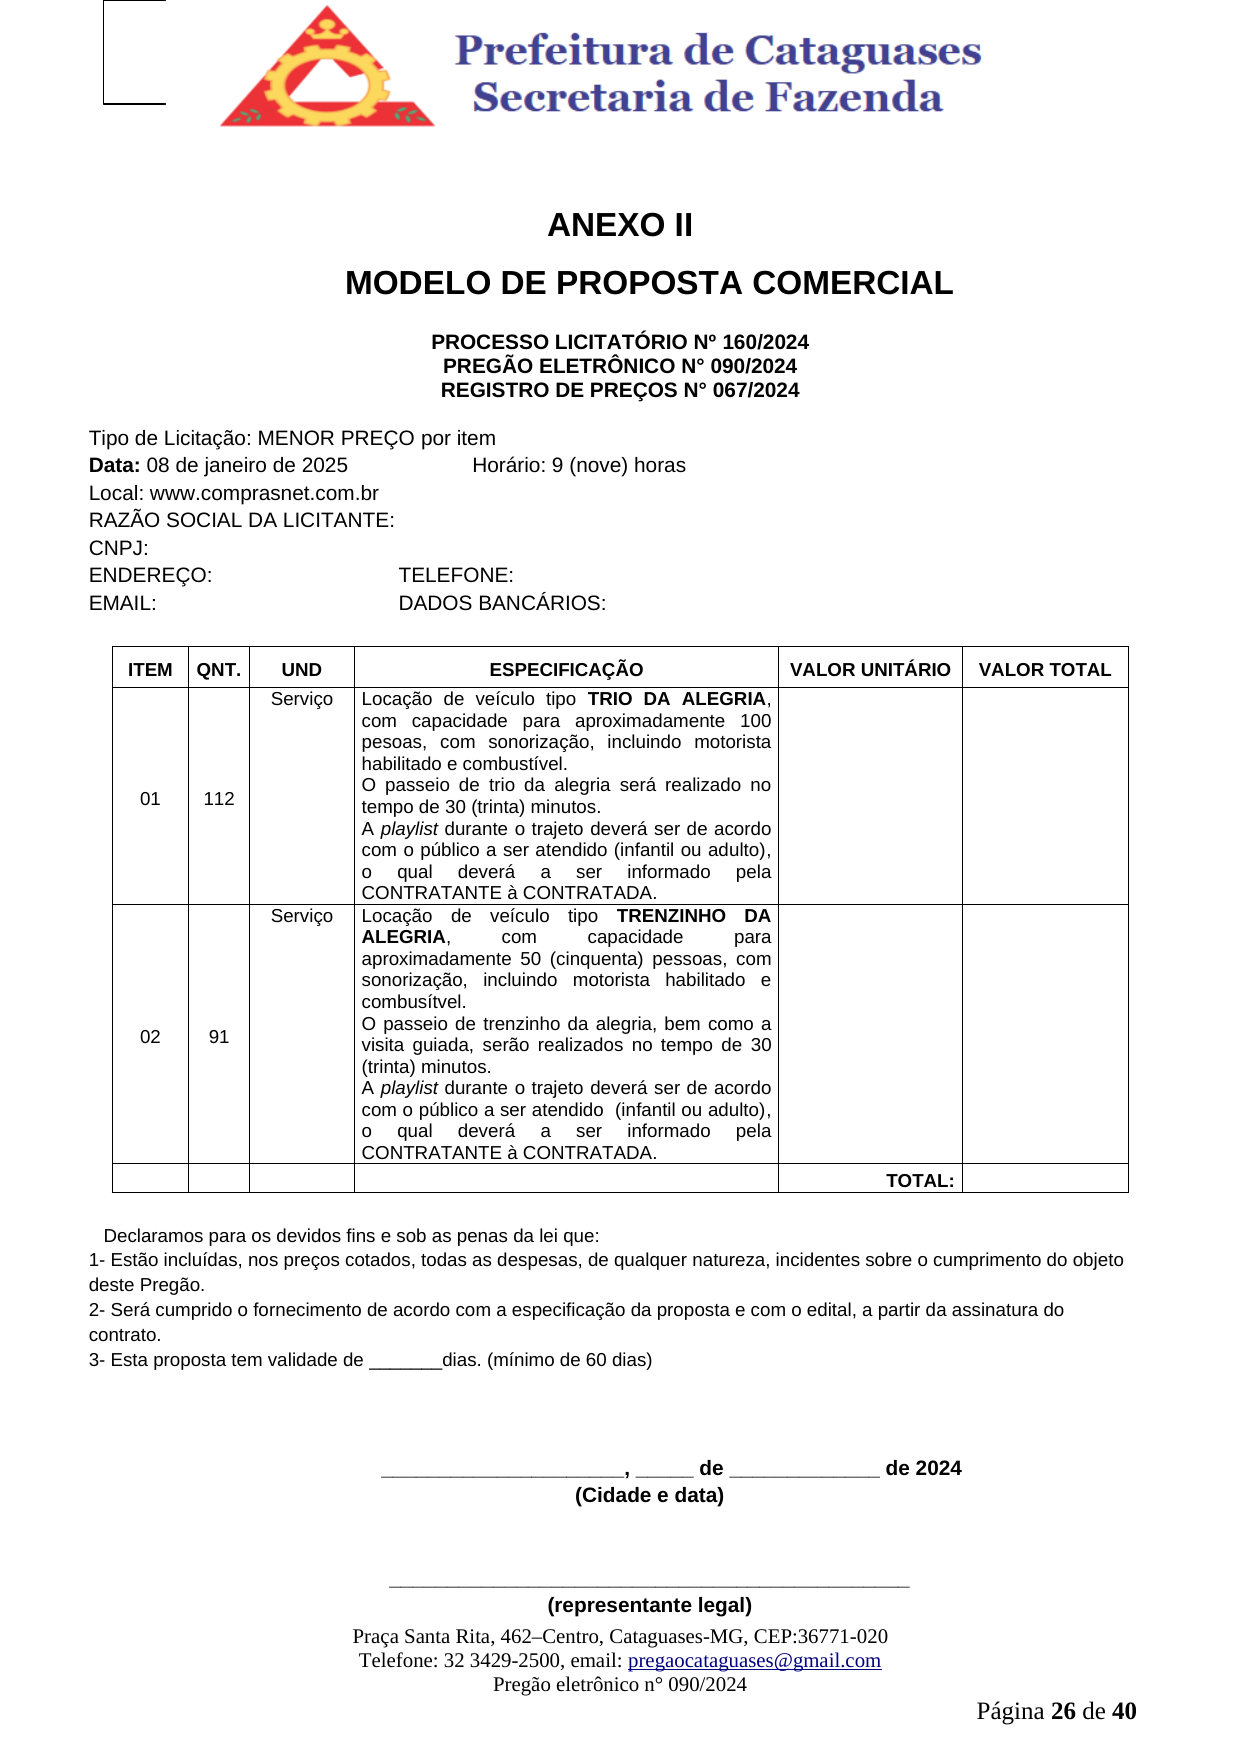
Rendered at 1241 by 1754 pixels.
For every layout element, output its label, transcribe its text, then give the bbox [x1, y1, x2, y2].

table_cell [963, 688, 1128, 903]
list ANEXO II [103, 205, 1137, 243]
text ENDEREÇO: TELEFONE: [88, 563, 1137, 587]
text Local: www.comprasnet.com.br [88, 481, 1137, 505]
text EMAIL: DADOS BANCÁRIOS: [88, 591, 1137, 615]
text Tipo de Licitação: MENOR PREÇO por item [88, 426, 1137, 450]
text 3- Esta proposta tem validade de _______dias. (mínimo de 60 dias) [88, 1348, 1137, 1370]
text REGISTRO DE PREÇOS N° 067/2024 [103, 378, 1137, 402]
text 2- Será cumprido o fornecimento de acordo com a especificação da proposta e com o edital, a partir da assinatura do contrato. [88, 1299, 1137, 1345]
text RAZÃO SOCIAL DA LICITANTE: [88, 508, 1137, 532]
table_cell Locação de veículo tipo TRIO DA ALEGRIA, com capacidade para aproximadamente 100 pesoas, com sonorização, incluindo motorista habilitado e combustível. O passeio de trio da alegria será realizado no tempo de 30 (trinta) minutos. A playlist durante o trajeto deverá ser de acordo com o público a ser atendido (infantil ou adulto), o qual deverá a ser informado pela CONTRATANTE à CONTRATADA. [355, 688, 778, 903]
table_cell Locação de veículo tipo TRENZINHO DA ALEGRIA, com capacidade para aproximadamente 50 (cinquenta) pessoas, com sonorização, incluindo motorista habilitado e combusítvel. O passeio de trenzinho da alegria, bem como a visita guiada, serão realizados no tempo de 30 (trinta) minutos. A playlist durante o trajeto deverá ser de acordo com o público a ser atendido (infantil ou adulto), o qual deverá a ser informado pela CONTRATANTE à CONTRATADA. [355, 905, 778, 1163]
text Declaramos para os devidos fins e sob as penas da lei que: [103, 1224, 1137, 1246]
table_header VALOR UNITÁRIO [779, 647, 962, 687]
table_cell [963, 905, 1128, 1163]
table_header ESPECIFICAÇÃO [355, 647, 778, 687]
table_cell 91 [189, 905, 249, 1163]
table_header QNT. [189, 647, 249, 687]
table_cell 02 [113, 905, 188, 1163]
text _____________________________________________ [103, 1566, 1137, 1590]
text (representante legal) [103, 1593, 1137, 1617]
table_cell Serviço [250, 688, 354, 903]
text CNPJ: [88, 536, 1137, 560]
text PROCESSO LICITATÓRIO Nº 160/2024 [103, 330, 1137, 354]
text (Cidade e data) [103, 1483, 1137, 1507]
table_cell Serviço [250, 905, 354, 1163]
text 1- Estão incluídas, nos preços cotados, todas as despesas, de qualquer natureza, incidentes sobre o cumprimento do objeto deste Pregão. [88, 1249, 1137, 1296]
table_cell [779, 905, 962, 1163]
table_cell TOTAL: [779, 1164, 962, 1192]
table_cell [250, 1164, 354, 1192]
table_cell [113, 1164, 188, 1192]
text PREGÃO ELETRÔNICO N° 090/2024 [103, 354, 1137, 378]
text Data: 08 de janeiro de 2025 Horário: 9 (nove) horas [88, 453, 1137, 477]
table_cell [189, 1164, 249, 1192]
table_cell 112 [189, 688, 249, 903]
table_header ITEM [113, 647, 188, 687]
table_cell [779, 688, 962, 903]
table_cell [355, 1164, 778, 1192]
table_header VALOR TOTAL [963, 647, 1128, 687]
table_cell 01 [113, 688, 188, 903]
table_header UND [250, 647, 354, 687]
text MODELO DE PROPOSTA COMERCIAL [103, 263, 1137, 301]
text _____________________, _____ de _____________ de 2024 [148, 1456, 1137, 1480]
table_cell [963, 1164, 1128, 1192]
picture [165, 0, 1075, 148]
